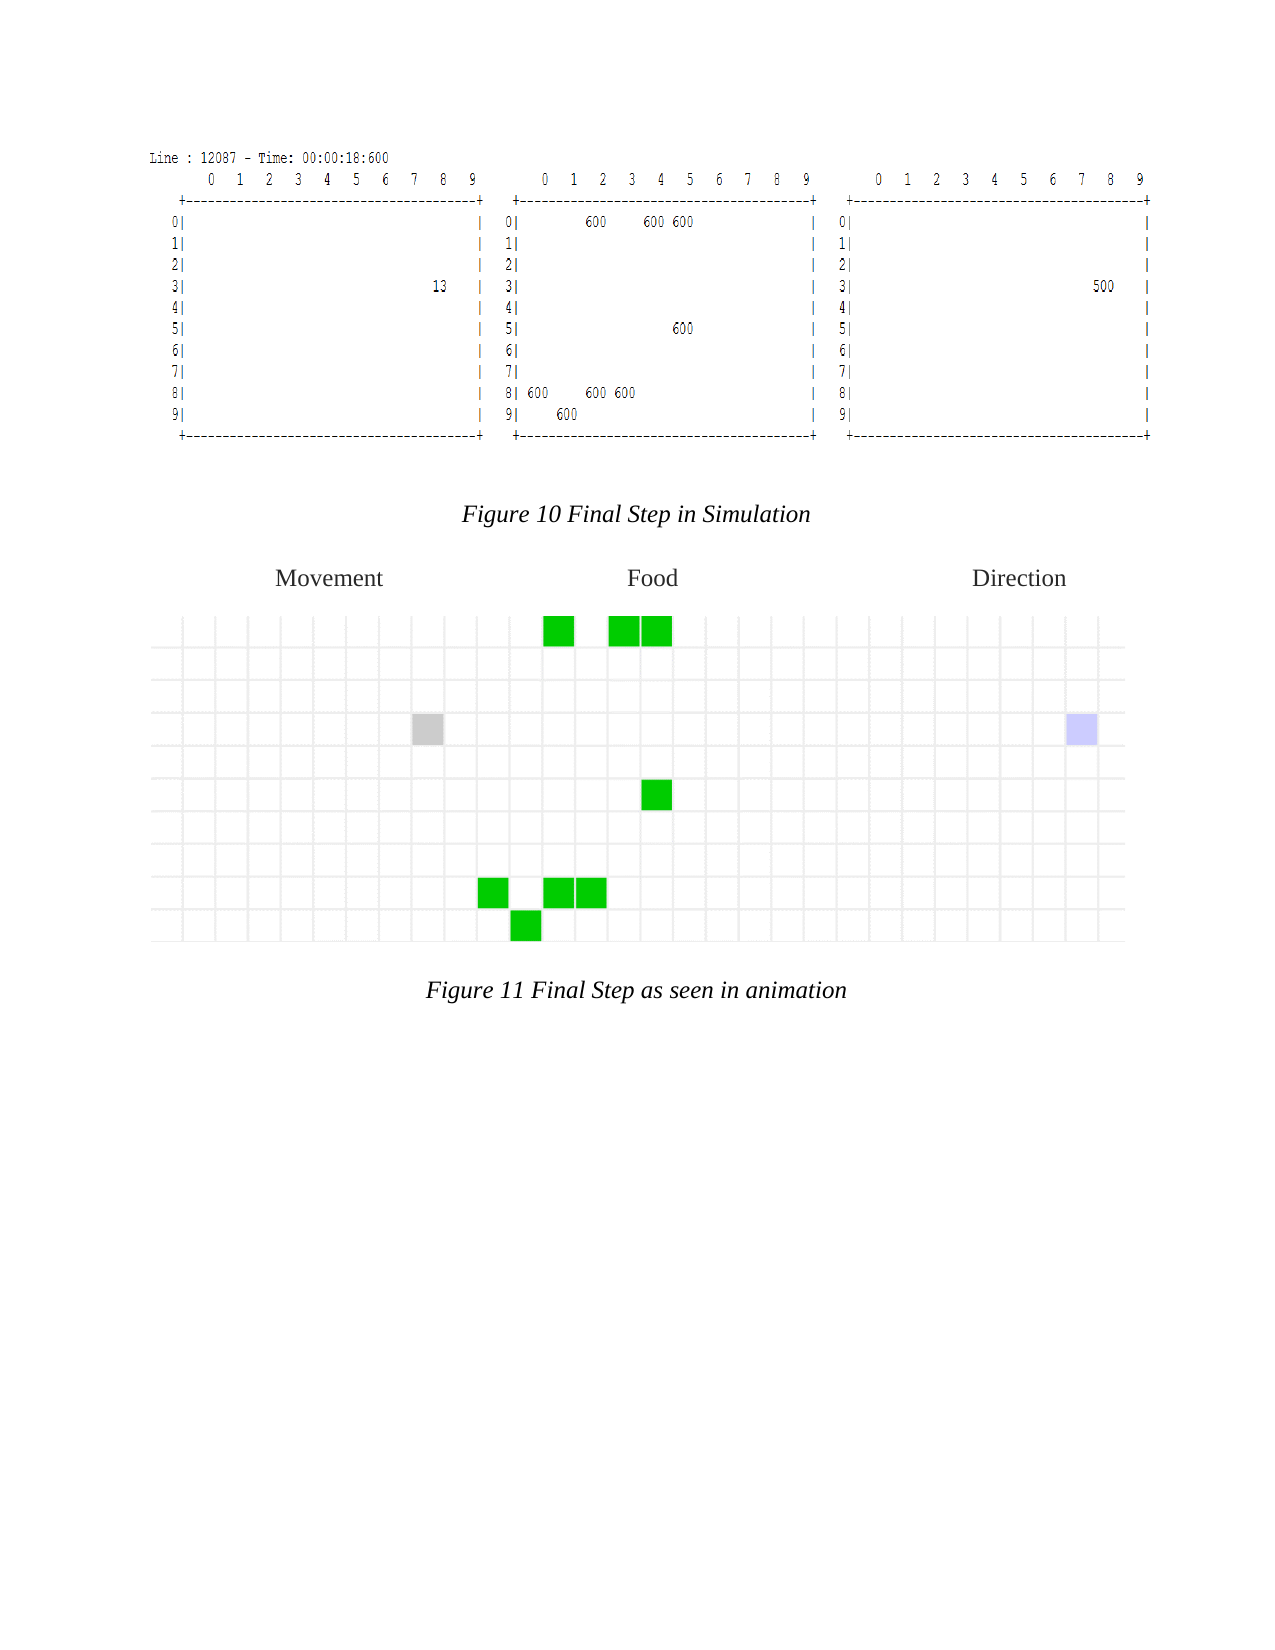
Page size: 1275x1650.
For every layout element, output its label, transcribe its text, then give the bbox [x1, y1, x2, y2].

picture [150, 616, 1125, 942]
text Figure 11 Final Step as seen in animation [150, 975, 1125, 1004]
picture [150, 150, 1188, 466]
text Figure 10 Final Step in Simulation [150, 499, 1125, 528]
text Movement Food Direction [150, 563, 1125, 592]
